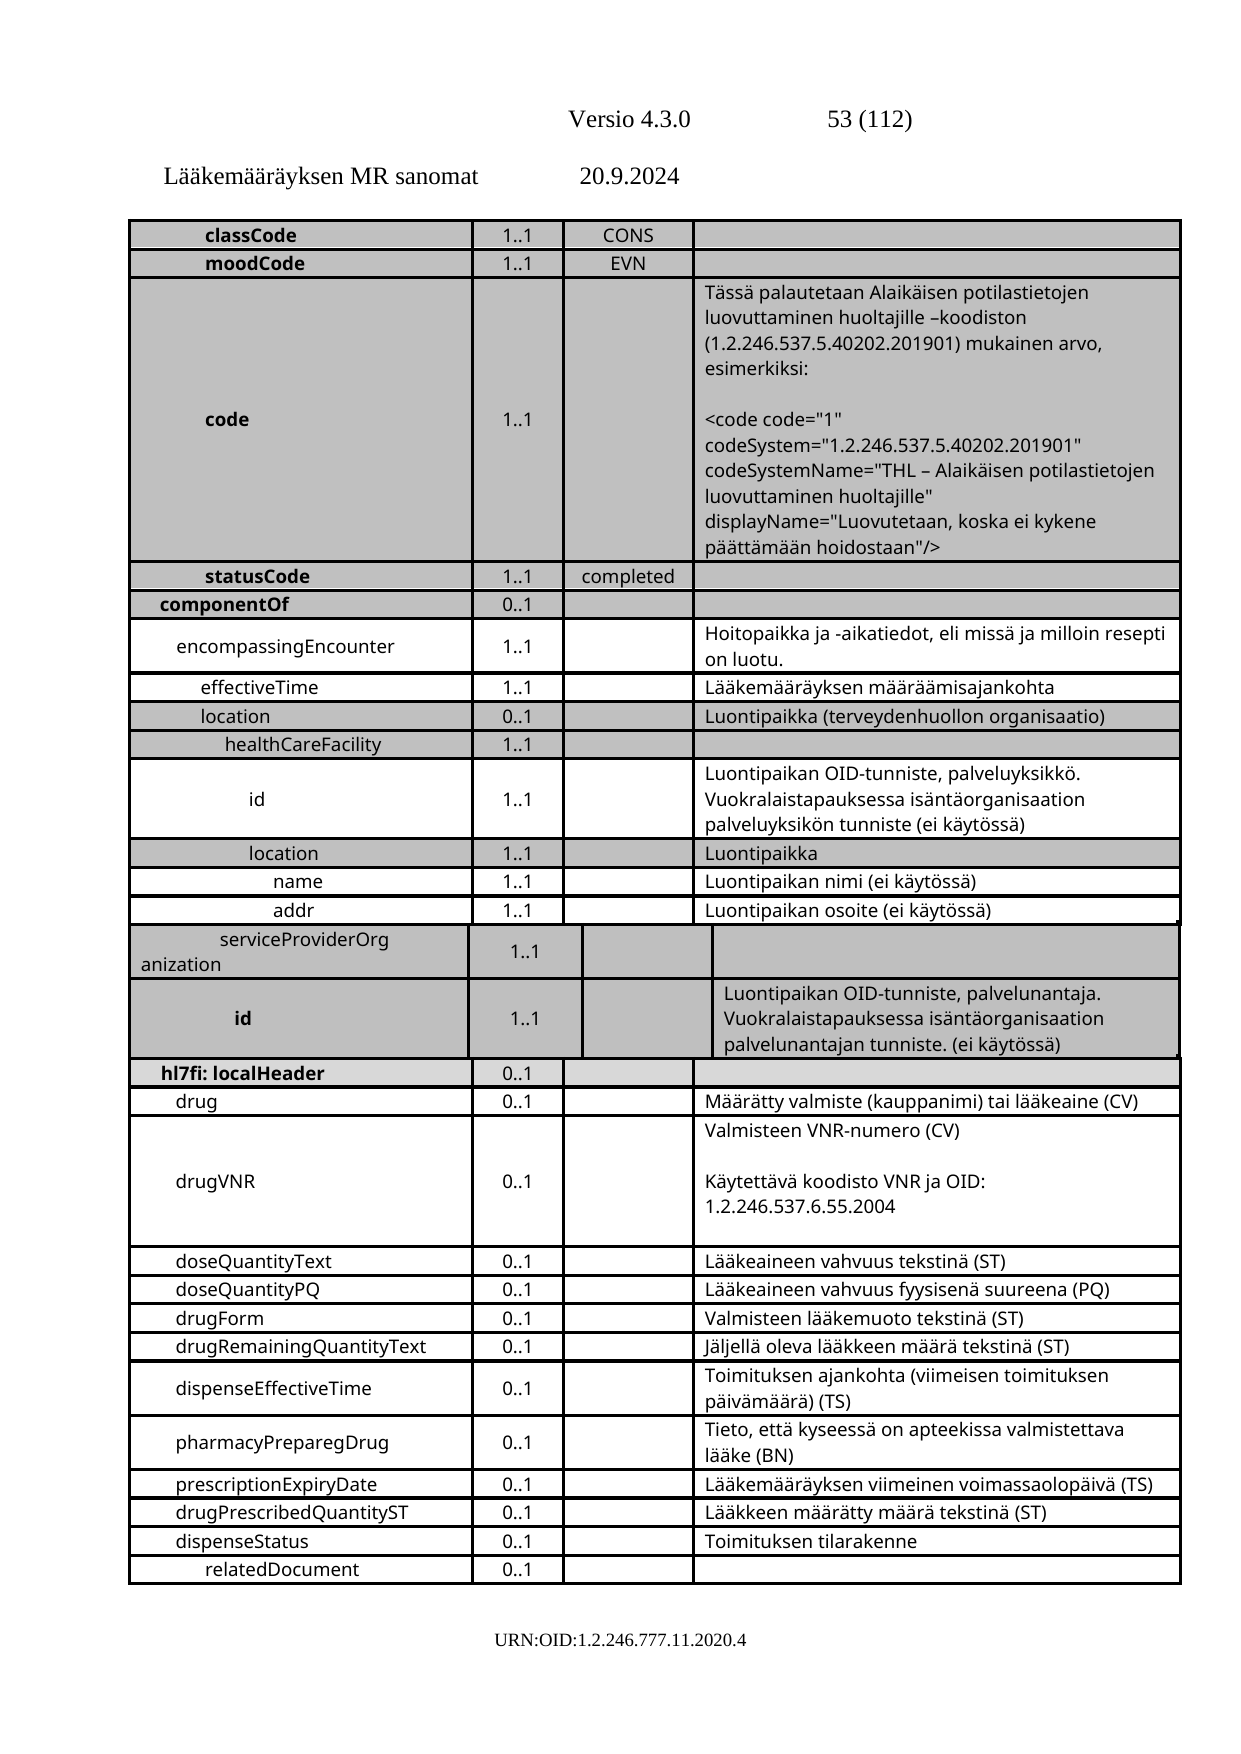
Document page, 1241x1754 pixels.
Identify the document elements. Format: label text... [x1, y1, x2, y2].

table_cell [695, 222, 1179, 247]
table_cell drugForm [131, 1305, 471, 1331]
table_cell name [131, 869, 471, 894]
table_cell [565, 1277, 692, 1302]
table_cell [565, 1500, 692, 1525]
table_cell Lääkemääräyksen viimeinen voimassaolopäivä (TS) [695, 1471, 1179, 1496]
table_cell doseQuantityPQ [131, 1277, 471, 1302]
table_cell [565, 1557, 692, 1582]
table_cell Toimituksen tilarakenne [695, 1528, 1179, 1554]
table_cell 0..1 [474, 703, 562, 729]
table_cell 1..1 [474, 732, 562, 757]
table_cell 0..1 [474, 1334, 562, 1359]
table_cell [565, 840, 692, 866]
table_cell 1..1 [474, 898, 562, 923]
table_cell classCode [131, 222, 471, 247]
table_cell id [131, 980, 467, 1057]
table_cell [695, 563, 1179, 588]
table_cell [714, 926, 1178, 977]
table_cell Luontipaikan nimi (ei käytössä) [695, 869, 1179, 894]
table_cell [565, 1305, 692, 1331]
table_cell [695, 251, 1179, 276]
table_cell 1..1 [474, 620, 562, 671]
table_cell [565, 1060, 692, 1085]
table_cell 0..1 [474, 1117, 562, 1245]
table_cell drugVNR [131, 1117, 471, 1245]
table_cell 0..1 [474, 1060, 562, 1085]
table_cell [565, 703, 692, 729]
table_cell [565, 675, 692, 700]
table_cell CONS [565, 222, 692, 247]
table_cell Lääkeaineen vahvuus fyysisenä suureena (PQ) [695, 1277, 1179, 1302]
table_cell Tässä palautetaan Alaikäisen potilastietojen luovuttaminen huoltajille –koodiston (1.2.246.537.5.40202.201901) mukainen arvo, esimerkiksi: <code code="1" codeSystem="1.2.246.537.5.40202.201901" codeSystemName="THL – Alaikäisen potilastietojen luovuttaminen huoltajille" displayName="Luovutetaan, koska ei kykene päättämään hoidostaan"/> [695, 279, 1179, 560]
table_cell dispenseEffectiveTime [131, 1363, 471, 1413]
table_cell prescriptionExpiryDate [131, 1471, 471, 1496]
table_cell [565, 1334, 692, 1359]
table_cell Hoitopaikka ja -aikatiedot, eli missä ja milloin resepti on luotu. [695, 620, 1179, 671]
table_cell moodCode [131, 251, 471, 276]
table_cell location [131, 840, 471, 866]
table_cell Jäljellä oleva lääkkeen määrä tekstinä (ST) [695, 1334, 1179, 1359]
table_cell 1..1 [474, 222, 562, 247]
table_cell 1..1 [474, 563, 562, 588]
table_cell completed [565, 563, 692, 588]
table_cell [565, 1117, 692, 1245]
table_cell 0..1 [474, 592, 562, 617]
table_cell Lääkemääräyksen määräämisajankohta [695, 675, 1179, 700]
table_cell 0..1 [474, 1363, 562, 1413]
table_cell 0..1 [474, 1557, 562, 1582]
table_cell 1..1 [474, 869, 562, 894]
table_cell [695, 732, 1179, 757]
table_cell [565, 898, 692, 923]
table_cell Valmisteen lääkemuoto tekstinä (ST) [695, 1305, 1179, 1331]
table_cell [695, 1557, 1179, 1582]
table_cell 0..1 [474, 1248, 562, 1273]
table_cell [695, 592, 1179, 617]
table_cell doseQuantityText [131, 1248, 471, 1273]
table_cell addr [131, 898, 471, 923]
table_cell 0..1 [474, 1471, 562, 1496]
table_cell 1..1 [474, 760, 562, 837]
table_cell Luontipaikka (terveydenhuollon organisaatio) [695, 703, 1179, 729]
table_cell Luontipaikan osoite (ei käytössä) [695, 898, 1179, 923]
table_cell [565, 732, 692, 757]
table_cell 1..1 [474, 279, 562, 560]
table_cell encompassingEncounter [131, 620, 471, 671]
table_cell Tieto, että kyseessä on apteekissa valmistettava lääke (BN) [695, 1417, 1179, 1468]
table_cell componentOf [131, 592, 471, 617]
table_cell Lääkkeen määrätty määrä tekstinä (ST) [695, 1500, 1179, 1525]
table_cell drug [131, 1089, 471, 1114]
table_cell [695, 1060, 1179, 1085]
table_cell Lääkeaineen vahvuus tekstinä (ST) [695, 1248, 1179, 1273]
table_cell 1..1 [474, 675, 562, 700]
table_cell statusCode [131, 563, 471, 588]
table_cell [565, 279, 692, 560]
table_cell [565, 760, 692, 837]
table_cell [565, 869, 692, 894]
table_cell [584, 980, 711, 1057]
table_cell 1..1 [470, 980, 581, 1057]
table_cell 0..1 [474, 1089, 562, 1114]
table_cell [565, 1471, 692, 1496]
table_cell drugPrescribedQuantityST [131, 1500, 471, 1525]
table_cell [565, 592, 692, 617]
table_cell dispenseStatus [131, 1528, 471, 1554]
table_cell code [131, 279, 471, 560]
table_cell id [131, 760, 471, 837]
table_cell 1..1 [474, 251, 562, 276]
table_cell 0..1 [474, 1528, 562, 1554]
table_cell 1..1 [470, 926, 581, 977]
table_cell Luontipaikan OID-tunniste, palveluyksikkö. Vuokralaistapauksessa isäntäorganisaation palveluyksikön tunniste (ei käytössä) [695, 760, 1179, 837]
table_cell hl7fi: localHeader [131, 1060, 471, 1085]
table_cell [565, 1363, 692, 1413]
table_cell Toimituksen ajankohta (viimeisen toimituksen päivämäärä) (TS) [695, 1363, 1179, 1413]
table_cell [565, 620, 692, 671]
table_cell healthCareFacility [131, 732, 471, 757]
table_cell [584, 926, 711, 977]
table_cell drugRemainingQuantityText [131, 1334, 471, 1359]
table_cell Luontipaikka [695, 840, 1179, 866]
table_cell pharmacyPreparegDrug [131, 1417, 471, 1468]
table_cell [565, 1248, 692, 1273]
table_cell EVN [565, 251, 692, 276]
table_cell Luontipaikan OID-tunniste, palvelunantaja. Vuokralaistapauksessa isäntäorganisaation palvelunantajan tunniste. (ei käytössä) [714, 980, 1178, 1057]
table_cell [565, 1528, 692, 1554]
table_cell location [131, 703, 471, 729]
table_cell 1..1 [474, 840, 562, 866]
table_cell Määrätty valmiste (kauppanimi) tai lääkeaine (CV) [695, 1089, 1179, 1114]
table_cell effectiveTime [131, 675, 471, 700]
table_cell [565, 1417, 692, 1468]
table_cell 0..1 [474, 1417, 562, 1468]
table_cell relatedDocument [131, 1557, 471, 1582]
table_cell 0..1 [474, 1305, 562, 1331]
table_cell Valmisteen VNR-numero (CV) Käytettävä koodisto VNR ja OID: 1.2.246.537.6.55.2004 [695, 1117, 1179, 1245]
table_cell [565, 1089, 692, 1114]
table_cell serviceProviderOrganization [131, 926, 467, 977]
table_cell 0..1 [474, 1277, 562, 1302]
table_cell 0..1 [474, 1500, 562, 1525]
